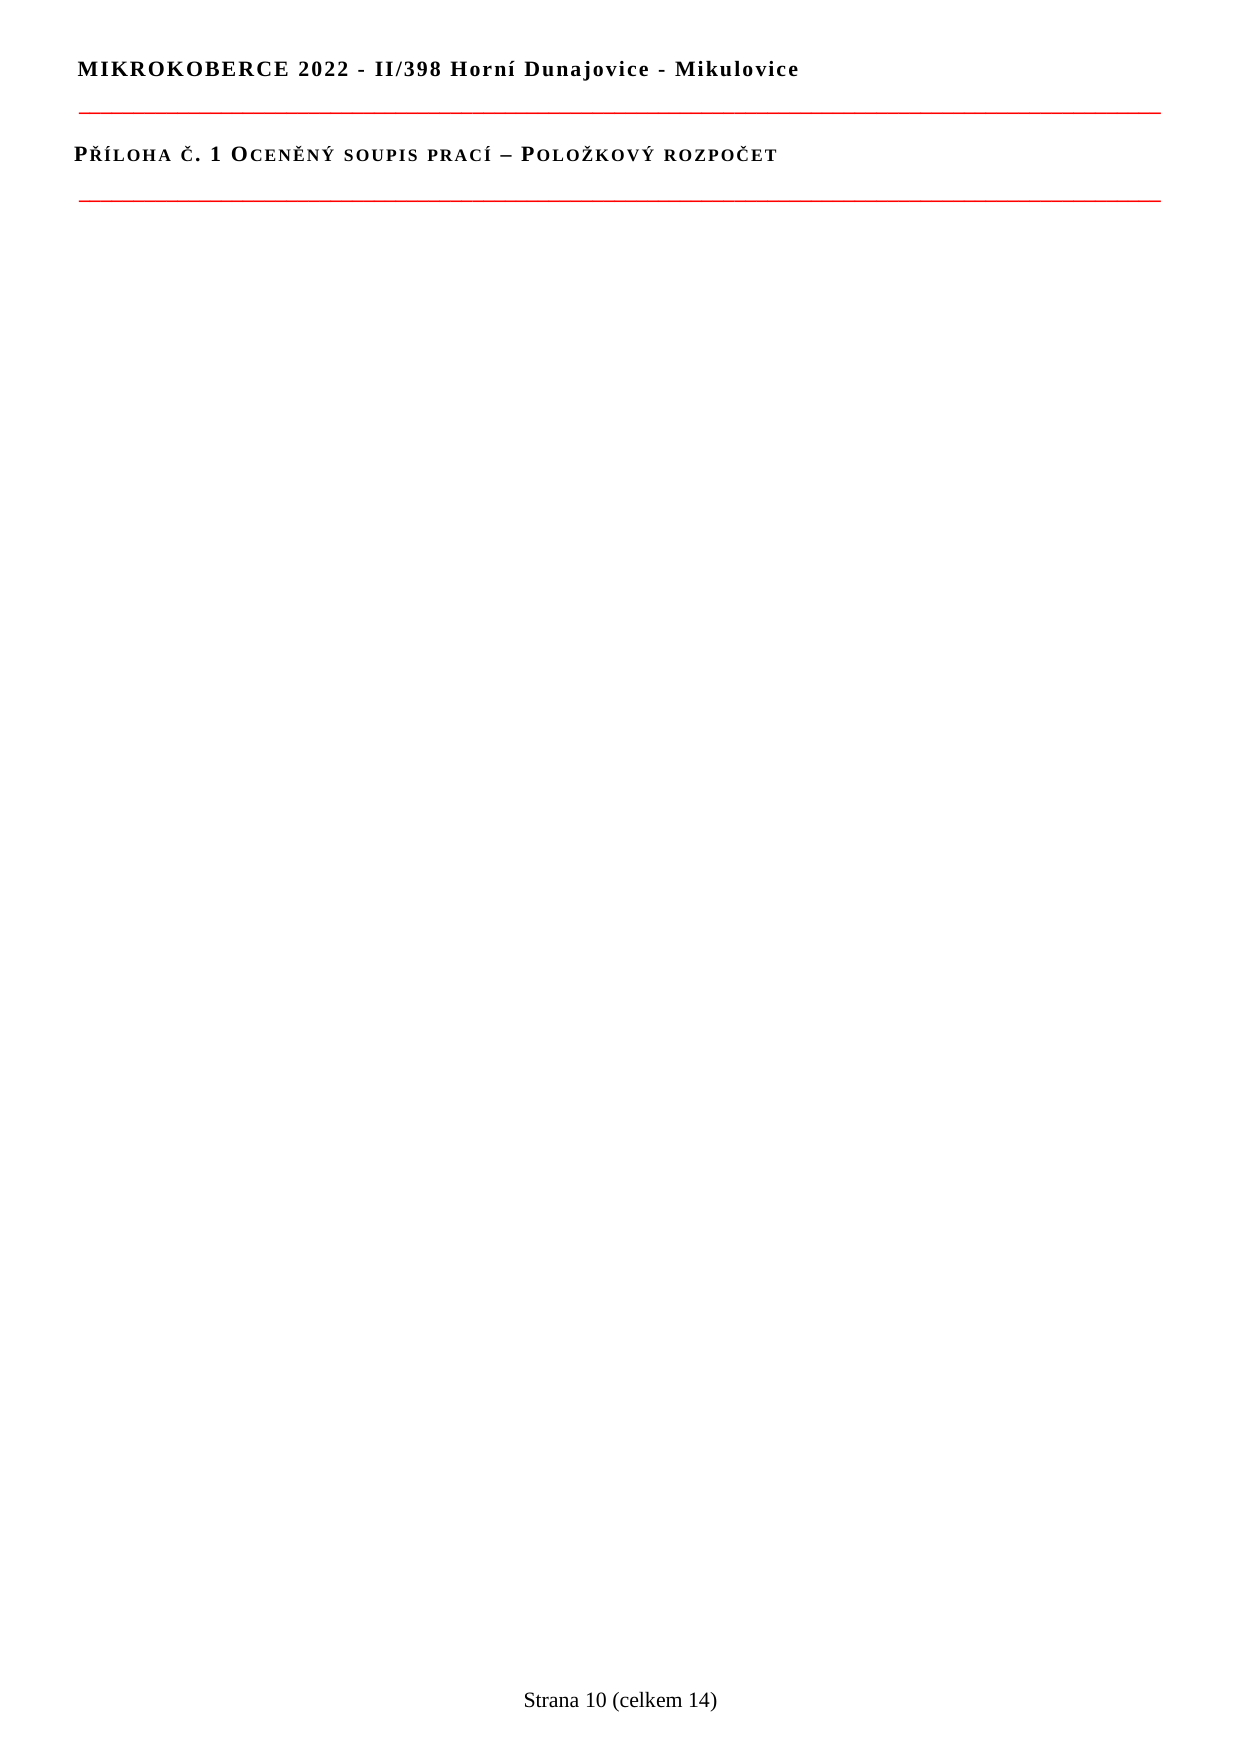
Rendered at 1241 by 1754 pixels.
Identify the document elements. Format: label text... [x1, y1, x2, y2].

text ___________________________________________________________________________________________________ [74, 179, 1167, 204]
text Příloha č. 1 Oceněný soupis prací – Položkový rozpočet [74, 141, 1167, 166]
